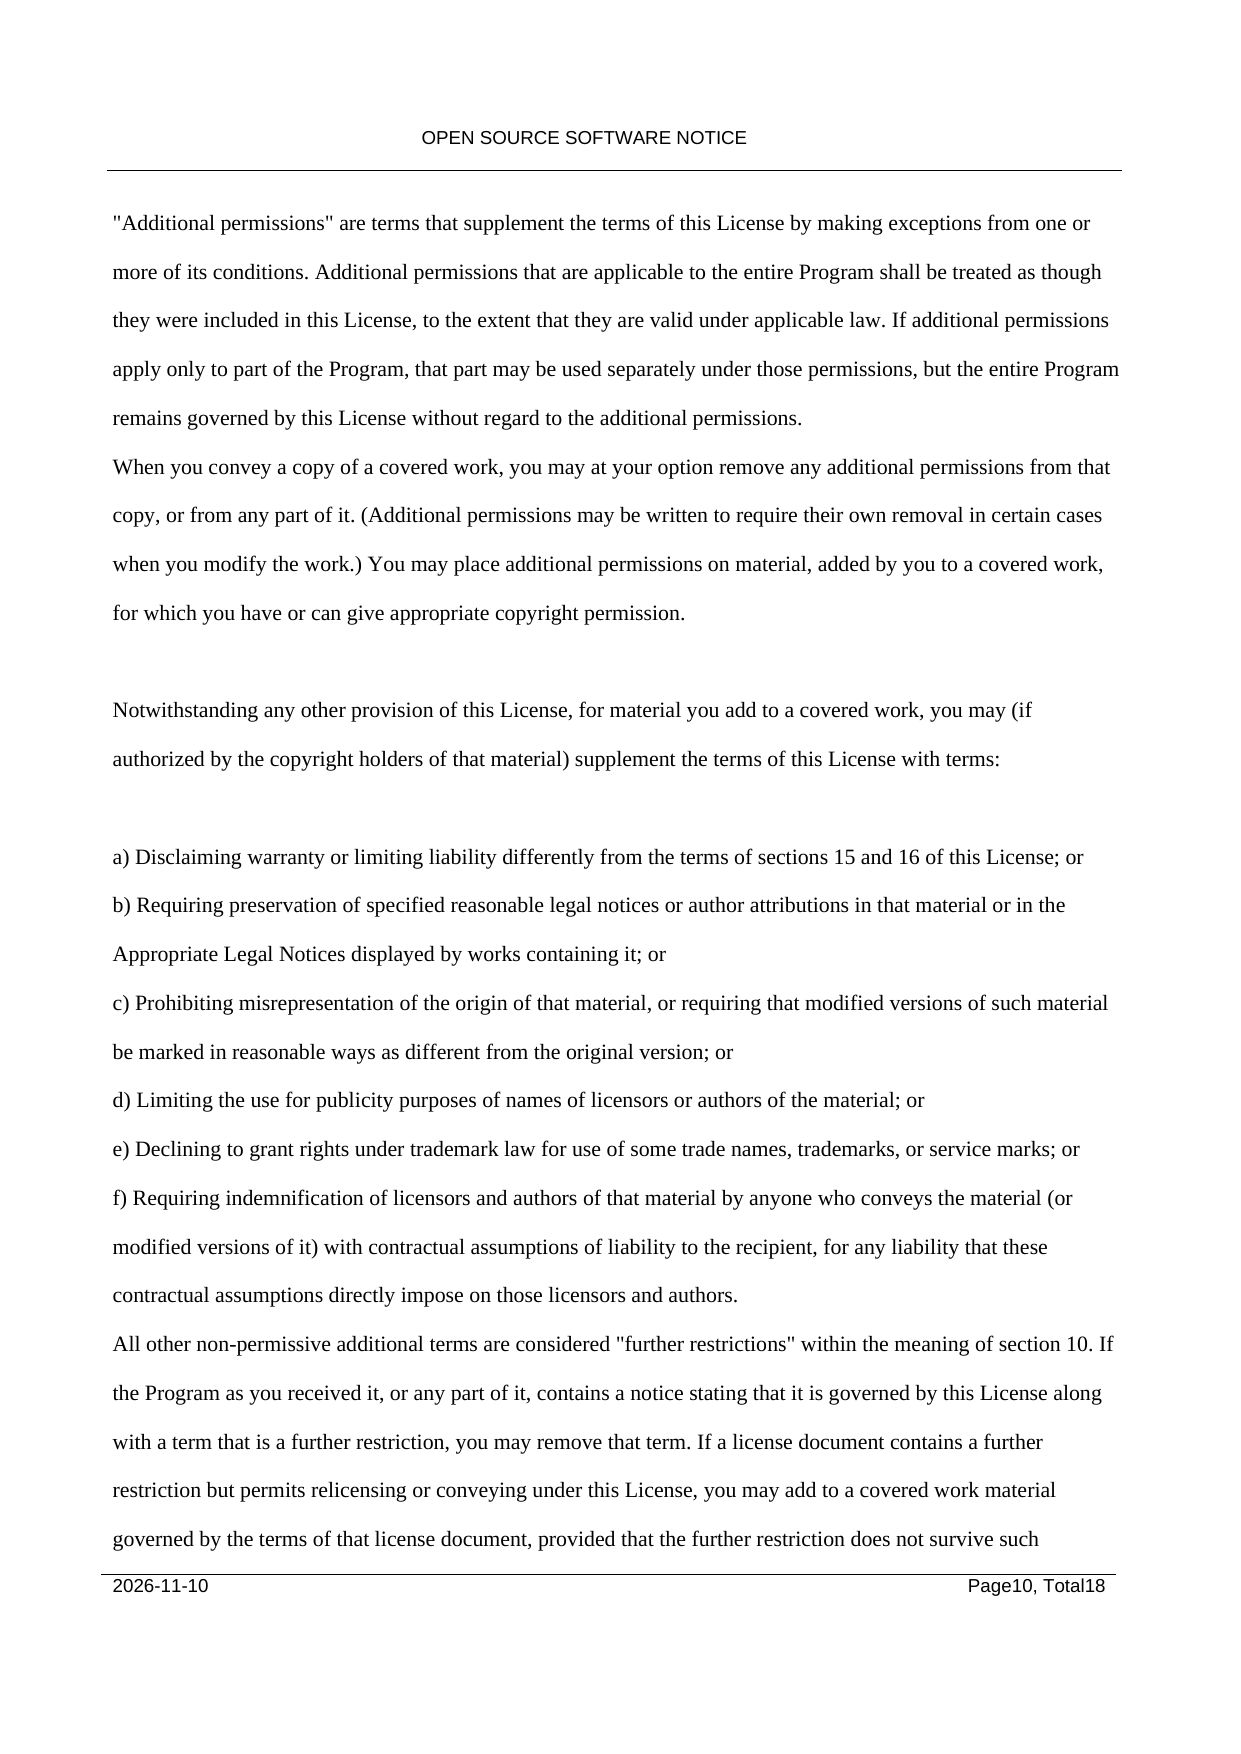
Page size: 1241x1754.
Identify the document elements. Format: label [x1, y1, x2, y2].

text [112, 206, 1128, 1555]
